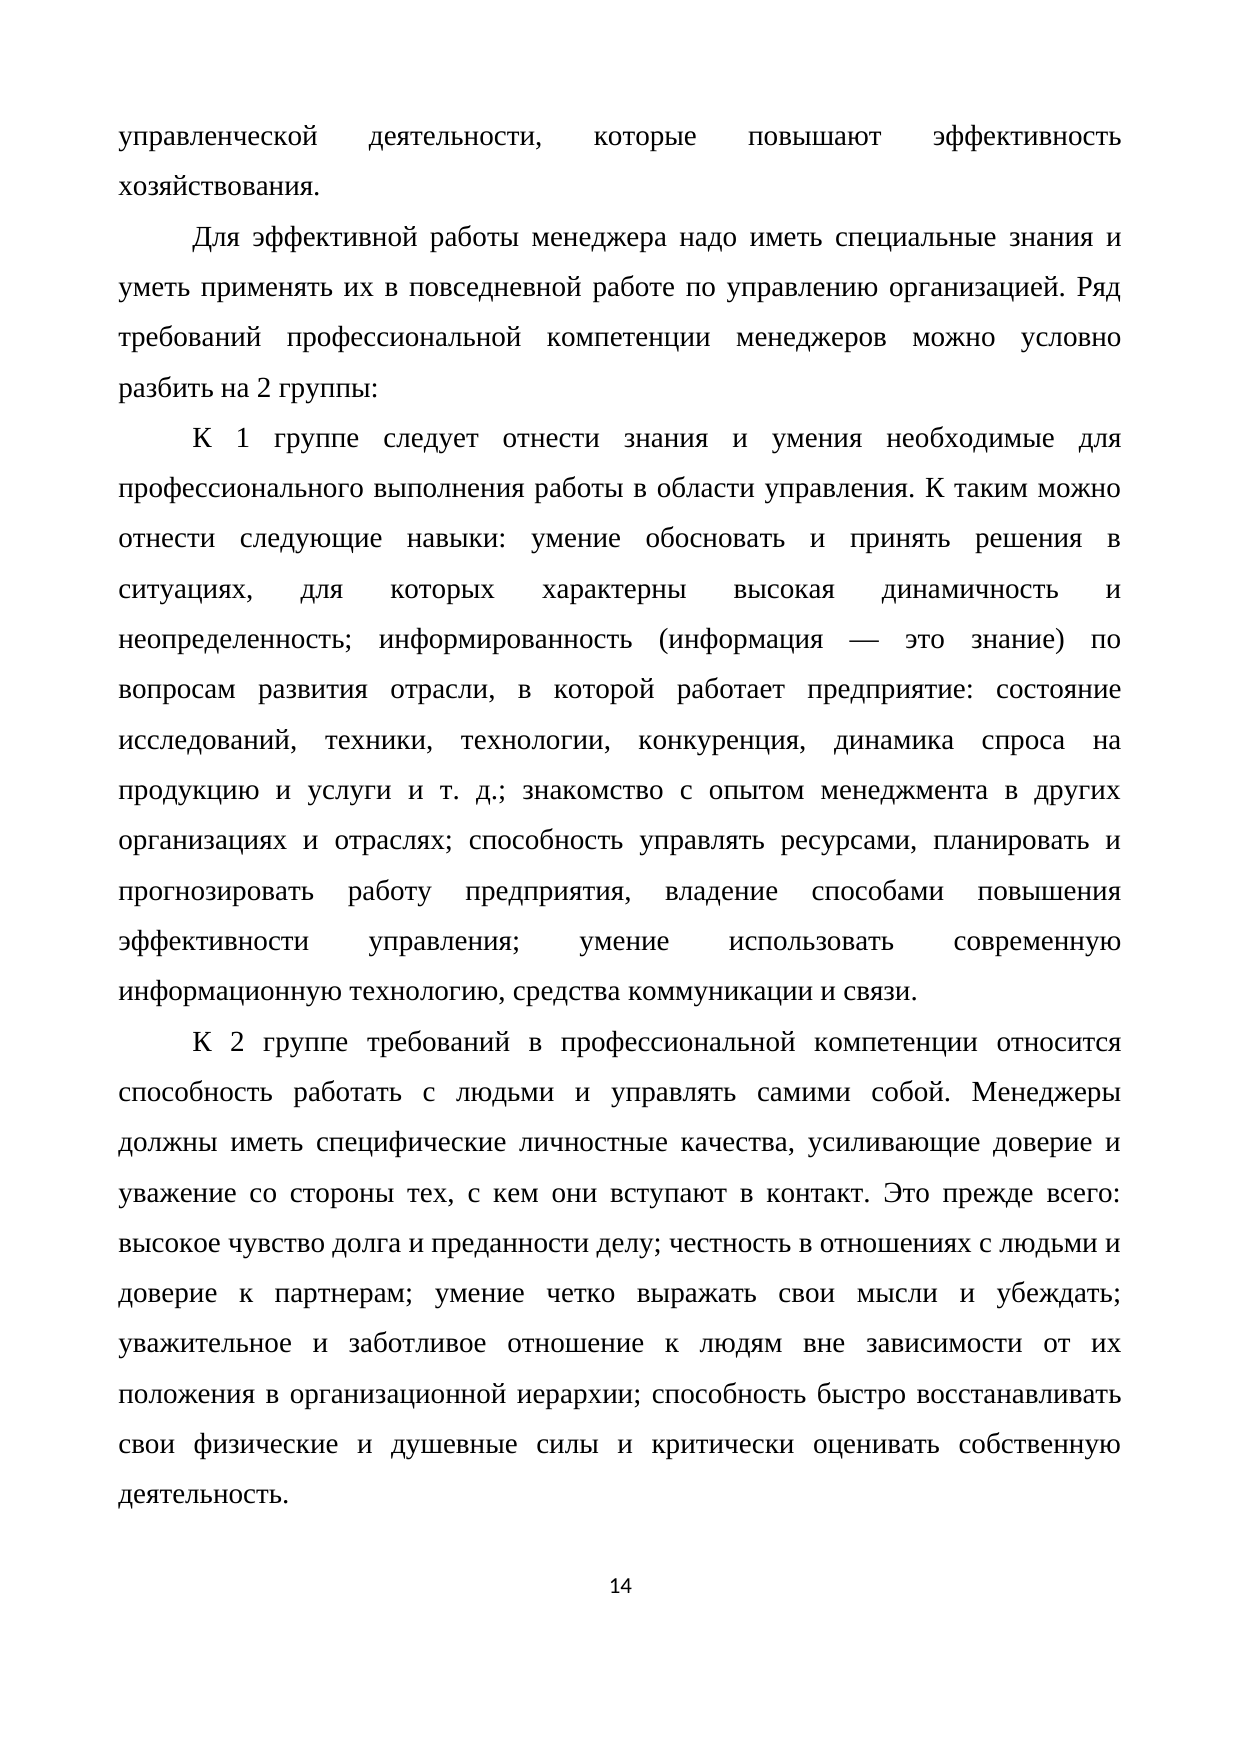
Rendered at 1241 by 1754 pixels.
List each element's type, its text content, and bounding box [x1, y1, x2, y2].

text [118, 118, 1122, 202]
text К 1 группе следует отнести знания и умения необходимые для профессионального выполнения работы в области управления. К таким можно отнести следующие навыки: умение обосновать и принять решения в ситуациях, для которых характерны высокая динамичность и неопределенность; информированность (информация — это знание) по вопросам развития отрасли, в которой работает предприятие: состояние исследований, техники, технологии, конкуренция, динамика спроса на продукцию и услуги и т. д.; знакомство с опытом менеджмента в других организациях и отраслях; способность управлять ресурсами, планировать и прогнозировать работу предприятия, владение способами повышения эффективности управления; умение использовать современную информационную технологию, средства коммуникации и связи. [118, 420, 1122, 1007]
text К 2 группе требований в профессиональной компетенции относится способность работать с людьми и управлять самими собой. Менеджеры должны иметь специфические личностные качества, усиливающие доверие и уважение со стороны тех, с кем они вступают в контакт. Это прежде всего: высокое чувство долга и преданности делу; честность в отношениях с людьми и доверие к партнерам; умение четко выражать свои мысли и убеждать; уважительное и заботливое отношение к людям вне зависимости от их положения в организационной иерархии; способность быстро восстанавливать свои физические и душевные силы и критически оценивать собственную деятельность. [118, 1024, 1122, 1510]
text Для эффективной работы менеджера надо иметь специальные знания и уметь применять их в повседневной работе по управлению организацией. Ряд требований профессиональной компетенции менеджеров можно условно разбить на 2 группы: [118, 219, 1122, 403]
